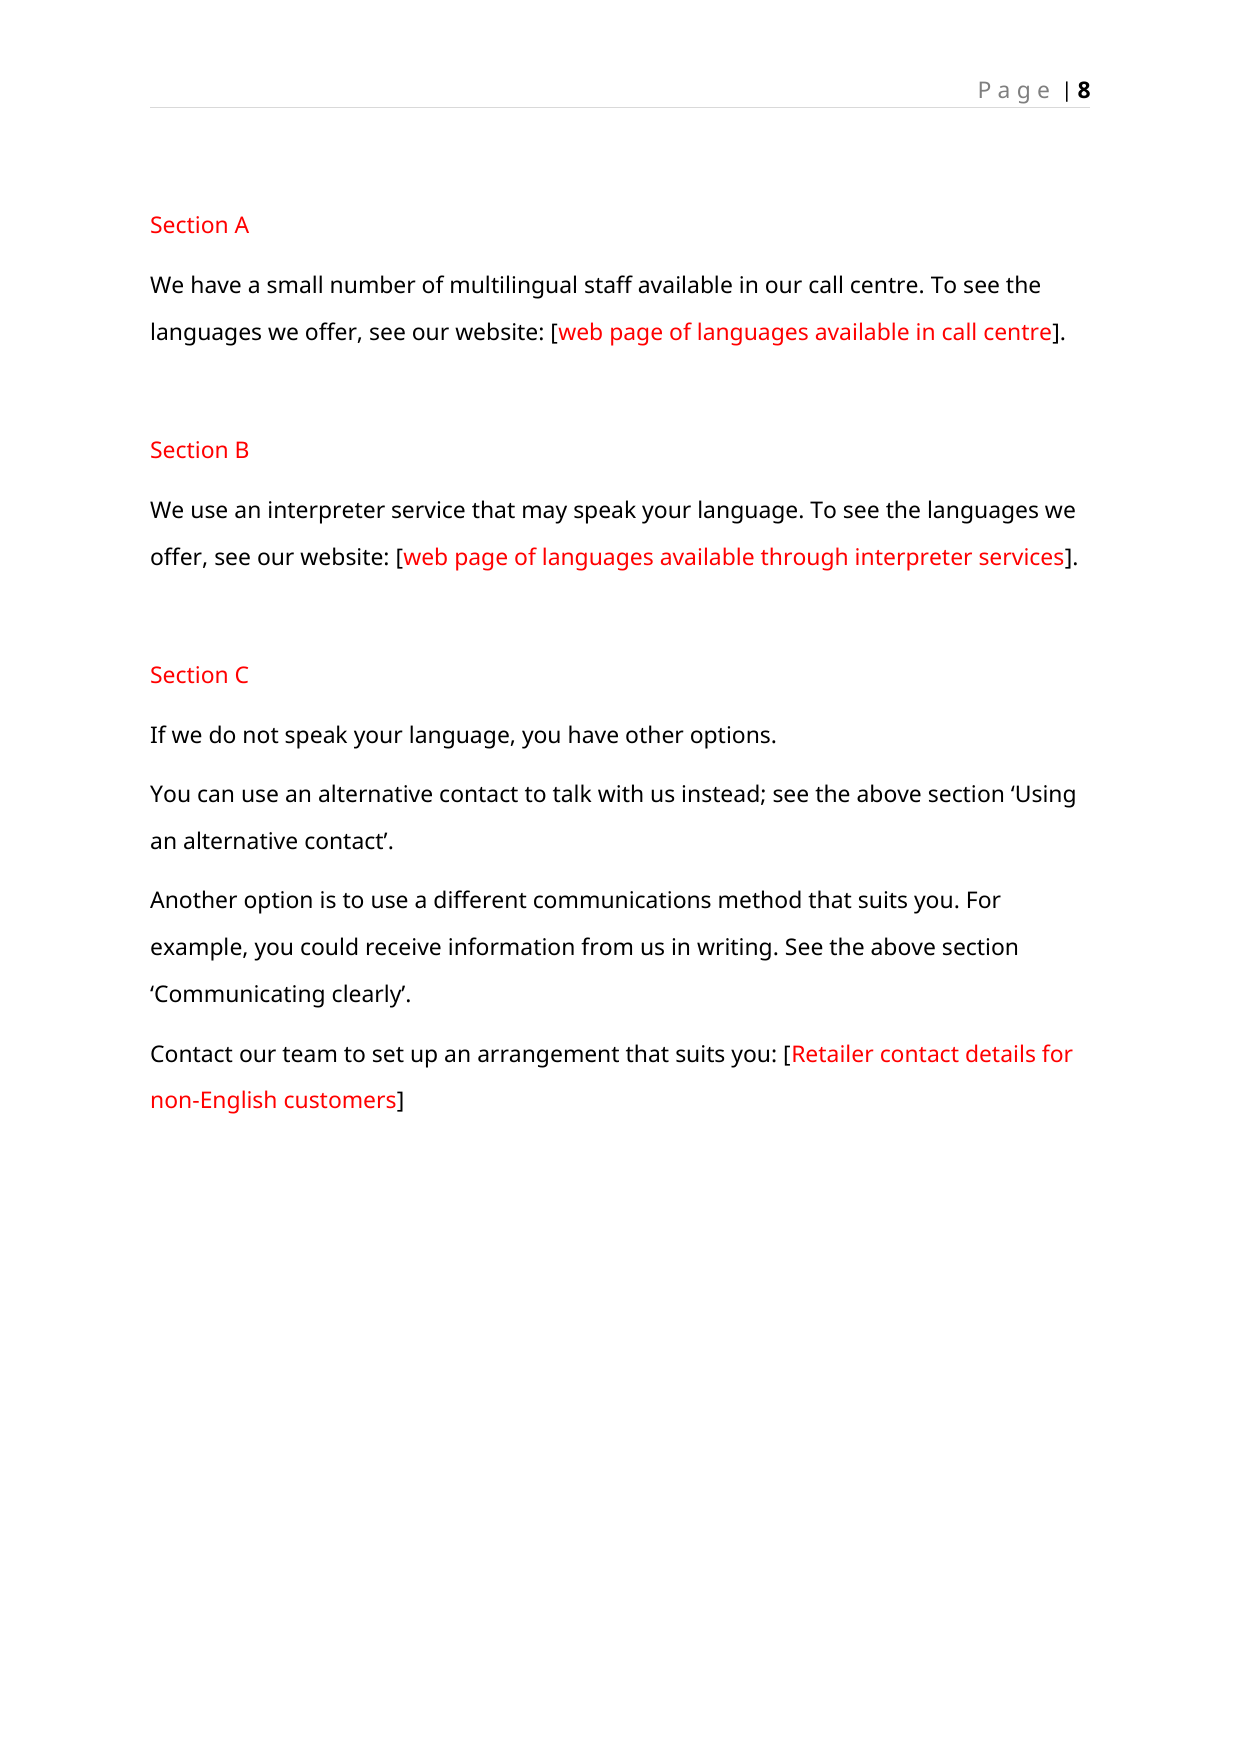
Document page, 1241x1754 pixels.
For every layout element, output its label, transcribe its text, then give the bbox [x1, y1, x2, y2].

text Section B [150, 434, 1090, 466]
text Another option is to use a different communications method that suits you. For example, you could receive information from us in writing. See the above section ‘Communicating clearly’. [150, 884, 1090, 1009]
text We have a small number of multilingual staff available in our call centre. To see the languages we offer, see our website: [web page of languages available in call centre]. [150, 269, 1090, 347]
text Contact our team to set up an arrangement that suits you: [Retailer contact details for non-English customers] [150, 1037, 1090, 1116]
text If we do not speak your language, you have other options. [150, 719, 1090, 750]
text We use an interpreter service that may speak your language. To see the languages we offer, see our website: [web page of languages available through interpreter services]. [150, 494, 1090, 572]
text Section C [150, 659, 1090, 691]
text You can use an alternative contact to talk with us instead; see the above section ‘Using an alternative contact’. [150, 778, 1090, 856]
text Section A [150, 209, 1090, 241]
